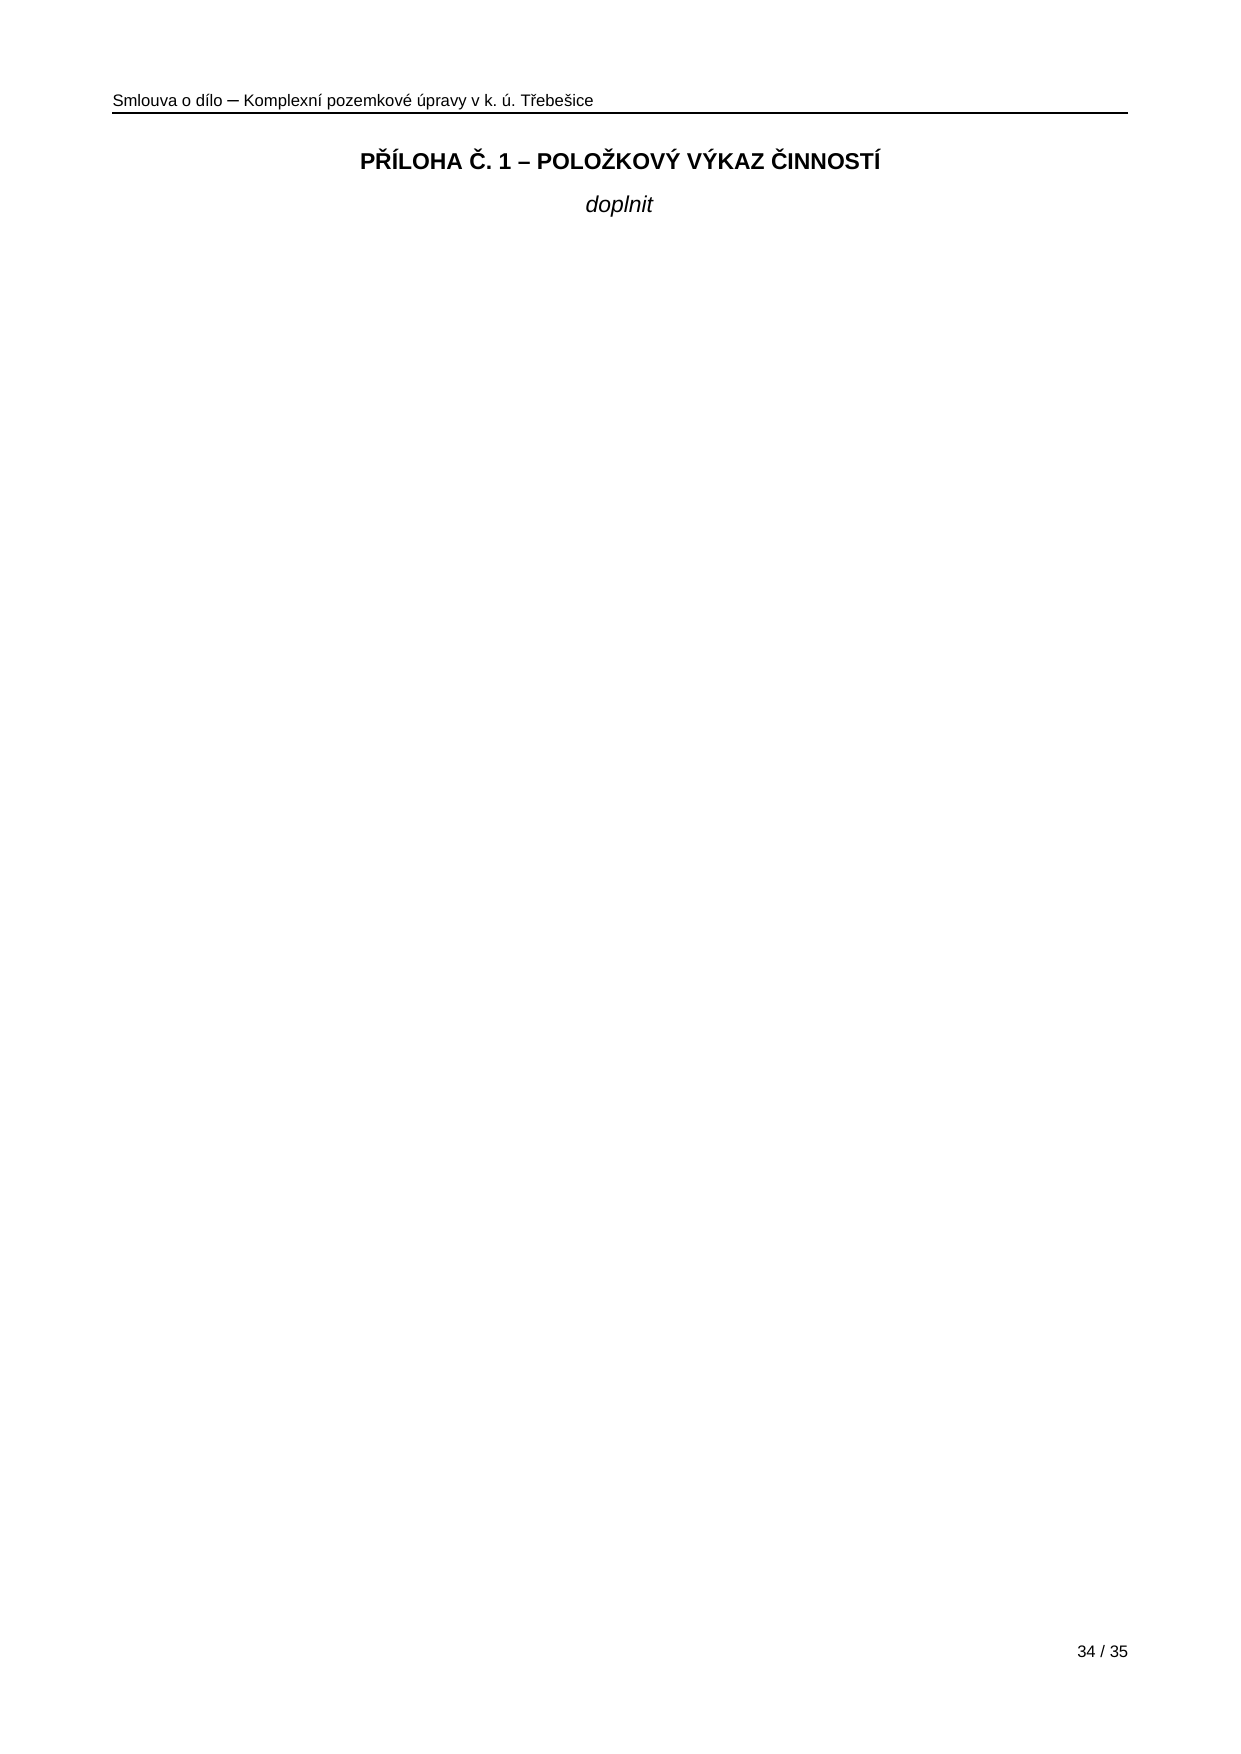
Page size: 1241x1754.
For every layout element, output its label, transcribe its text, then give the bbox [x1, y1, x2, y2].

text Příloha č. 1 – Položkový výkaz Činností [112, 148, 1128, 174]
text doplnit [112, 191, 1128, 217]
